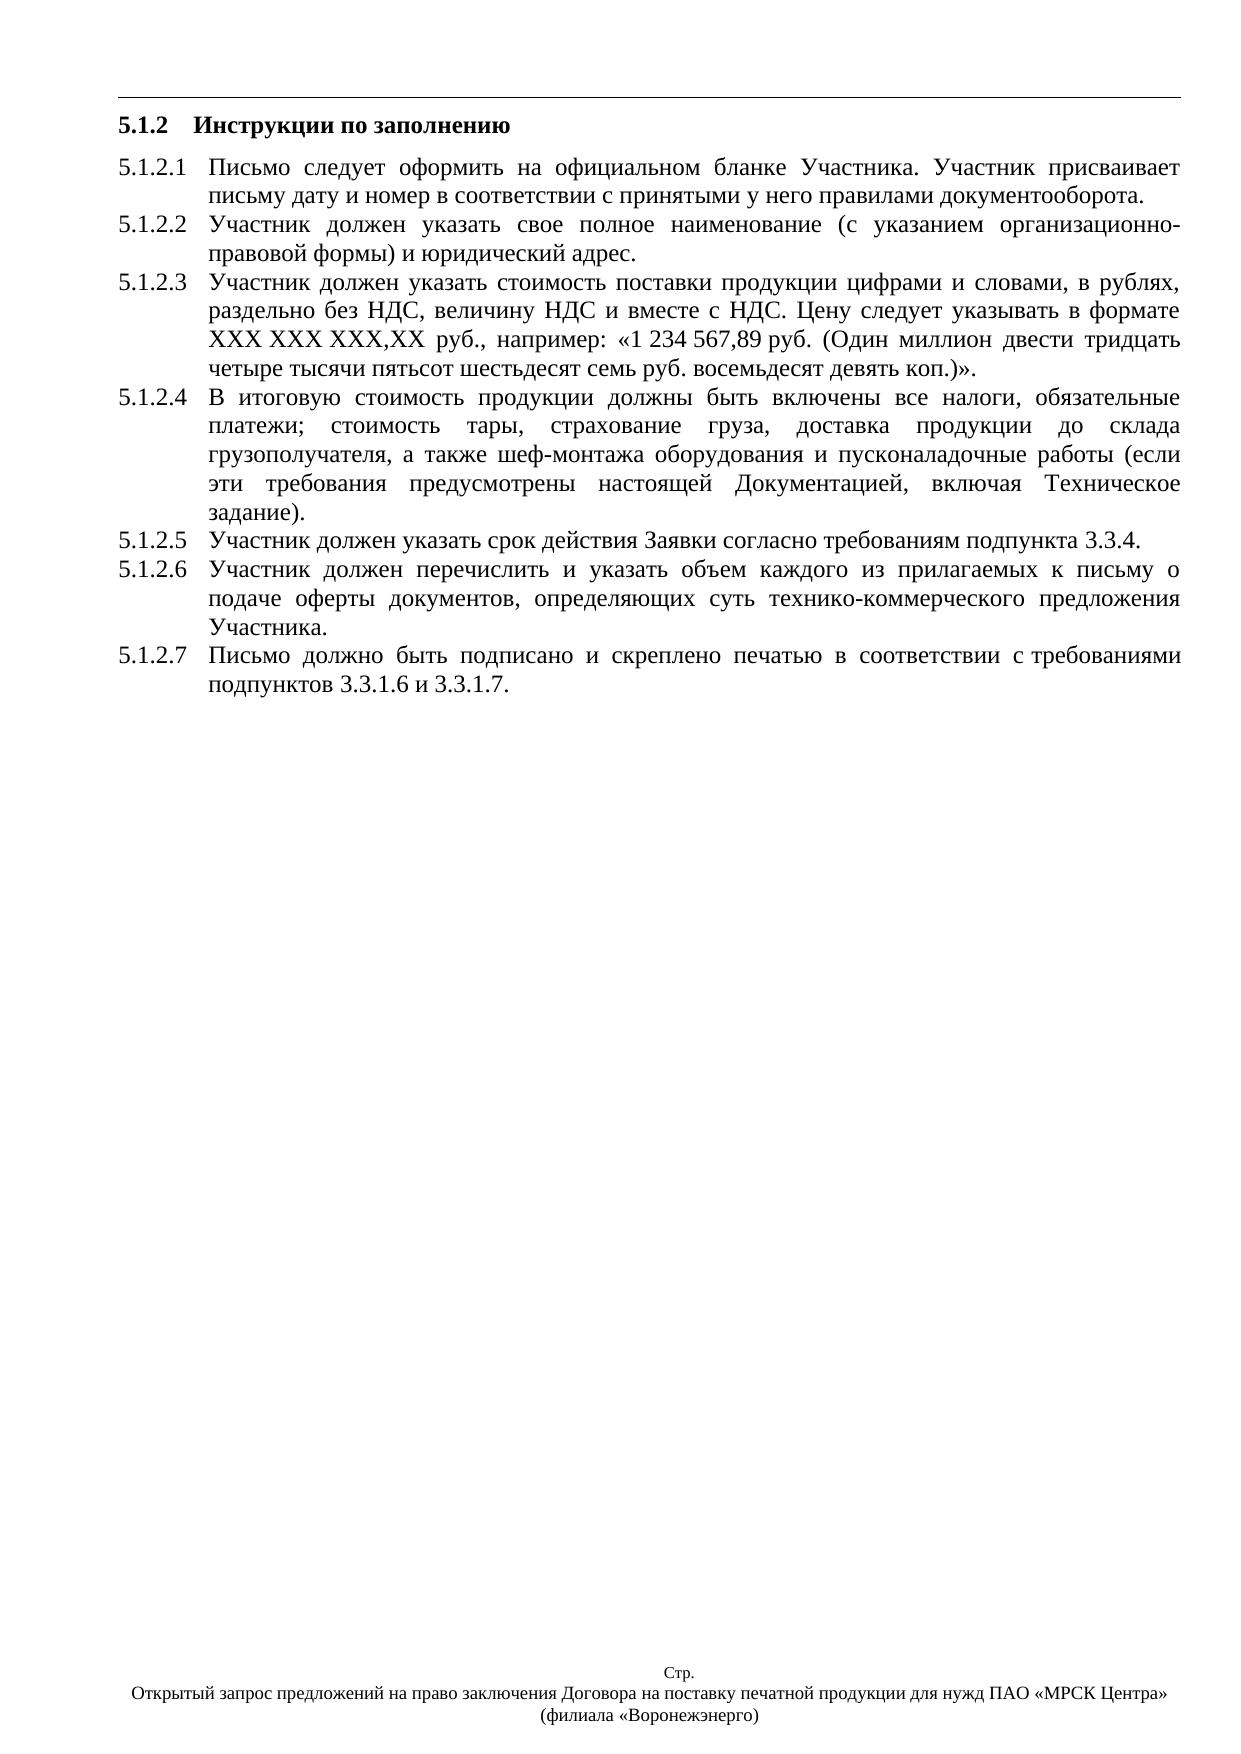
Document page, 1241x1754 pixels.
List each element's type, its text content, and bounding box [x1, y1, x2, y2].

list Участник должен указать стоимость поставки продукции цифрами и словами, в рублях, раздельно без НДС, величину НДС и вместе с НДС. Цену следует указывать в формате ХХХ ХХХ ХХХ,ХХ руб., например: «1 234 567,89 руб. (Один миллион двести тридцать четыре тысячи пятьсот шестьдесят семь руб. восемьдесят девять коп.)». [118, 267, 1181, 382]
list Участник должен указать срок действия Заявки согласно требованиям подпункта 3.3.4. [118, 526, 1181, 554]
list Письмо должно быть подписано и скреплено печатью в соответствии с требованиями подпунктов 3.3.1.6 и 3.3.1.7. [118, 641, 1181, 698]
list В итоговую стоимость продукции должны быть включены все налоги, обязательные платежи; стоимость тары, страхование груза, доставка продукции до склада грузополучателя, а также шеф-монтажа оборудования и пусконаладочные работы (если эти требования предусмотрены настоящей Документацией, включая Техническое задание). [118, 382, 1181, 526]
list Участник должен перечислить и указать объем каждого из прилагаемых к письму о подаче оферты документов, определяющих суть технико-коммерческого предложения Участника. [118, 554, 1181, 641]
list Участник должен указать свое полное наименование (с указанием организационно-правовой формы) и юридический адрес. [118, 209, 1181, 267]
list Письмо следует оформить на официальном бланке Участника. Участник присваивает письму дату и номер в соответствии с принятыми у него правилами документооборота. [118, 152, 1181, 209]
subtitle Инструкции по заполнению [118, 111, 1181, 139]
